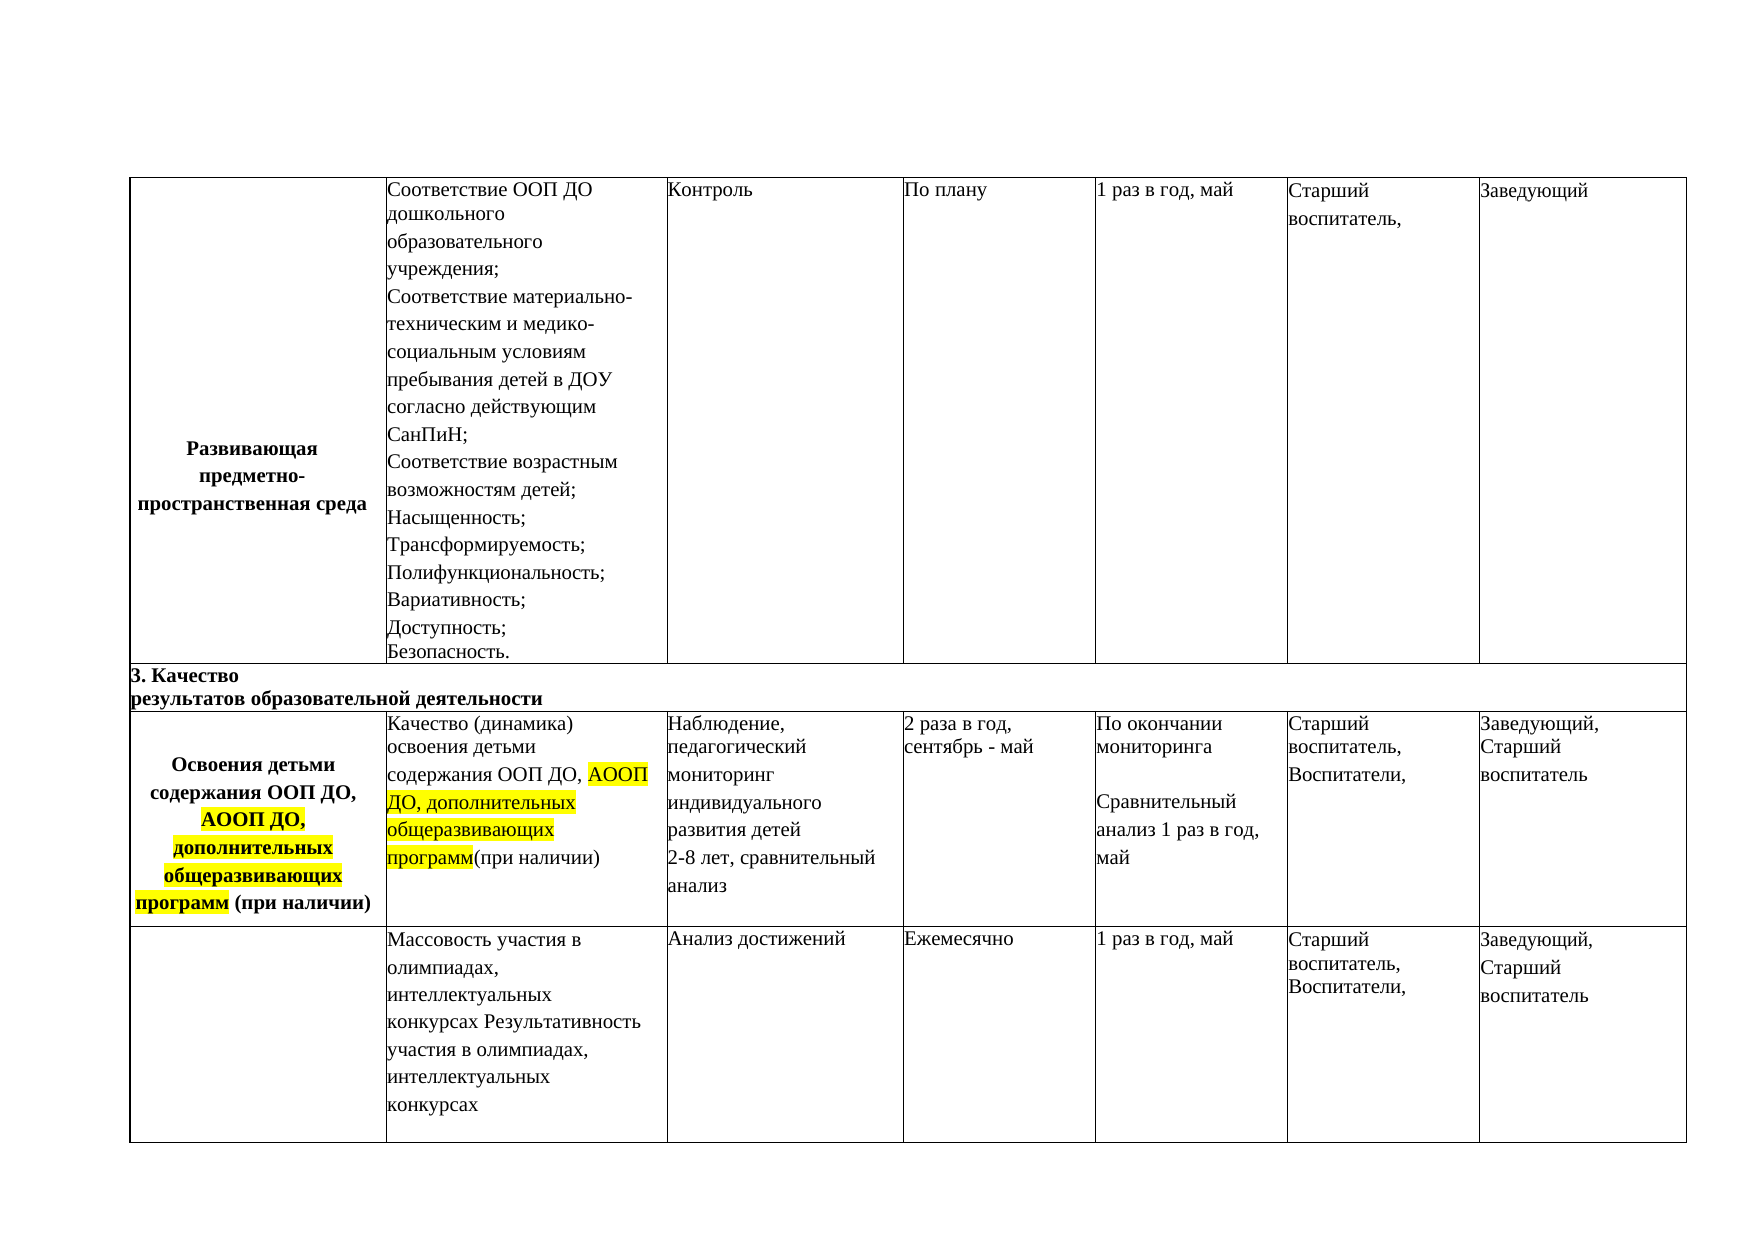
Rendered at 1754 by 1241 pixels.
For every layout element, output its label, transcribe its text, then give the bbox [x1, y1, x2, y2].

table_cell 2 раза в год, сентябрь - май [904, 712, 1095, 926]
table_cell По плану [904, 178, 1095, 663]
table_cell Освоения детьми содержания ООП ДО, АООП ДО, дополнительных общеразвивающих программ (при наличии) [131, 712, 386, 926]
table_cell 1 раз в год, май [1096, 927, 1287, 1142]
table_cell Наблюдение, педагогический мониторинг индивидуального развития детей 2-8 лет, сравнительный анализ [668, 712, 903, 926]
table_cell Соответствие ООП ДО дошкольного образовательного учреждения; Соответствие материально- техническим и медико- социальным условиям пребывания детей в ДОУ согласно действующим СанПиН; Соответствие возрастным возможностям детей; Насыщенность; Трансформируемость; Полифункциональность; Вариативность; Доступность; Безопасность. [387, 178, 667, 663]
table_cell Контроль [668, 178, 903, 663]
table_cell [1480, 927, 1686, 1142]
table_cell Заведующий [1480, 178, 1686, 663]
table_cell По окончании мониторинга Сравнительный анализ 1 раз в год, май [1096, 712, 1287, 926]
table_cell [131, 927, 386, 1142]
table_cell Качество (динамика) освоения детьми содержания ООП ДО, АООП ДО, дополнительных общеразвивающих программ(при наличии) [387, 712, 667, 926]
table_cell Заведующий, Старший воспитатель [1480, 712, 1686, 926]
table_cell Старший воспитатель, Воспитатели, [1288, 927, 1479, 1142]
table_cell 1 раз в год, май [1096, 178, 1287, 663]
table_cell Ежемесячно [904, 927, 1095, 1142]
table_cell Массовость участия в олимпиадах, интеллектуальных конкурсах Результативность участия в олимпиадах, интеллектуальных конкурсах [387, 927, 667, 1142]
table_cell Развивающая предметно-пространственная среда [131, 178, 386, 663]
table_cell Анализ достижений [668, 927, 903, 1142]
table_cell Старший воспитатель, [1288, 178, 1479, 663]
table_cell Старший воспитатель, Воспитатели, [1288, 712, 1479, 926]
table_cell 3. Качество результатов образовательной деятельности [131, 664, 1686, 711]
